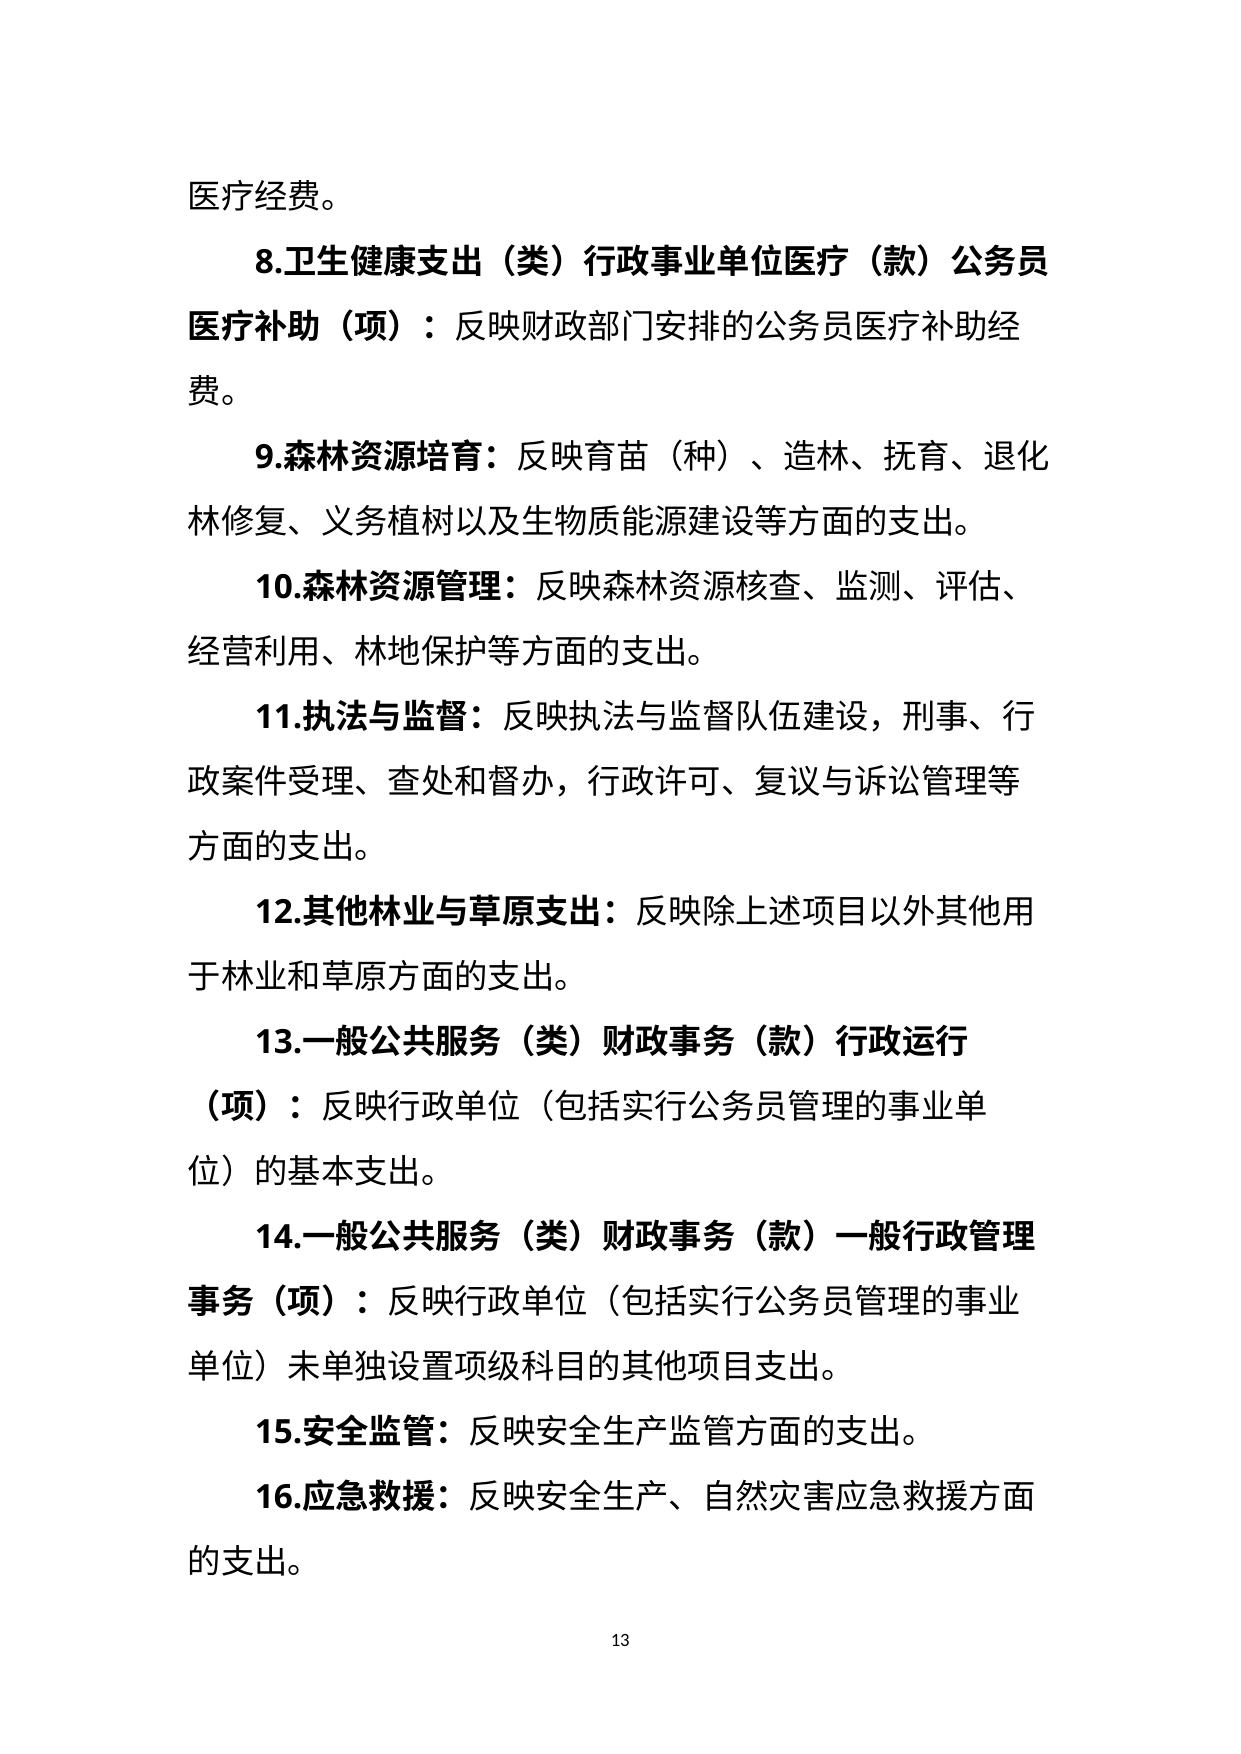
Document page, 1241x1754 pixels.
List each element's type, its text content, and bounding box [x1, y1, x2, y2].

text 14.一般公共服务（类）财政事务（款）一般行政管理事务（项）：反映行政单位（包括实行公务员管理的事业单位）未单独设置项级科目的其他项目支出。 [187, 1202, 1053, 1397]
text 13.一般公共服务（类）财政事务（款）行政运行（项）：反映行政单位（包括实行公务员管理的事业单位）的基本支出。 [187, 1007, 1053, 1202]
text 12.其他林业与草原支出：反映除上述项目以外其他用于林业和草原方面的支出。 [187, 877, 1053, 1007]
text 9.森林资源培育：反映育苗（种）、造林、抚育、退化林修复、义务植树以及生物质能源建设等方面的支出。 [187, 422, 1053, 552]
text 15.安全监管：反映安全生产监管方面的支出。 [187, 1397, 1053, 1462]
text 16.应急救援：反映安全生产、自然灾害应急救援方面的支出。 [187, 1462, 1053, 1592]
text 8.卫生健康支出（类）行政事业单位医疗（款）公务员医疗补助（项）：反映财政部门安排的公务员医疗补助经费。 [187, 227, 1053, 422]
text 10.森林资源管理：反映森林资源核查、监测、评估、经营利用、林地保护等方面的支出。 [187, 552, 1053, 682]
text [187, 162, 1053, 227]
text 11.执法与监督：反映执法与监督队伍建设，刑事、行政案件受理、查处和督办，行政许可、复议与诉讼管理等方面的支出。 [187, 682, 1053, 877]
